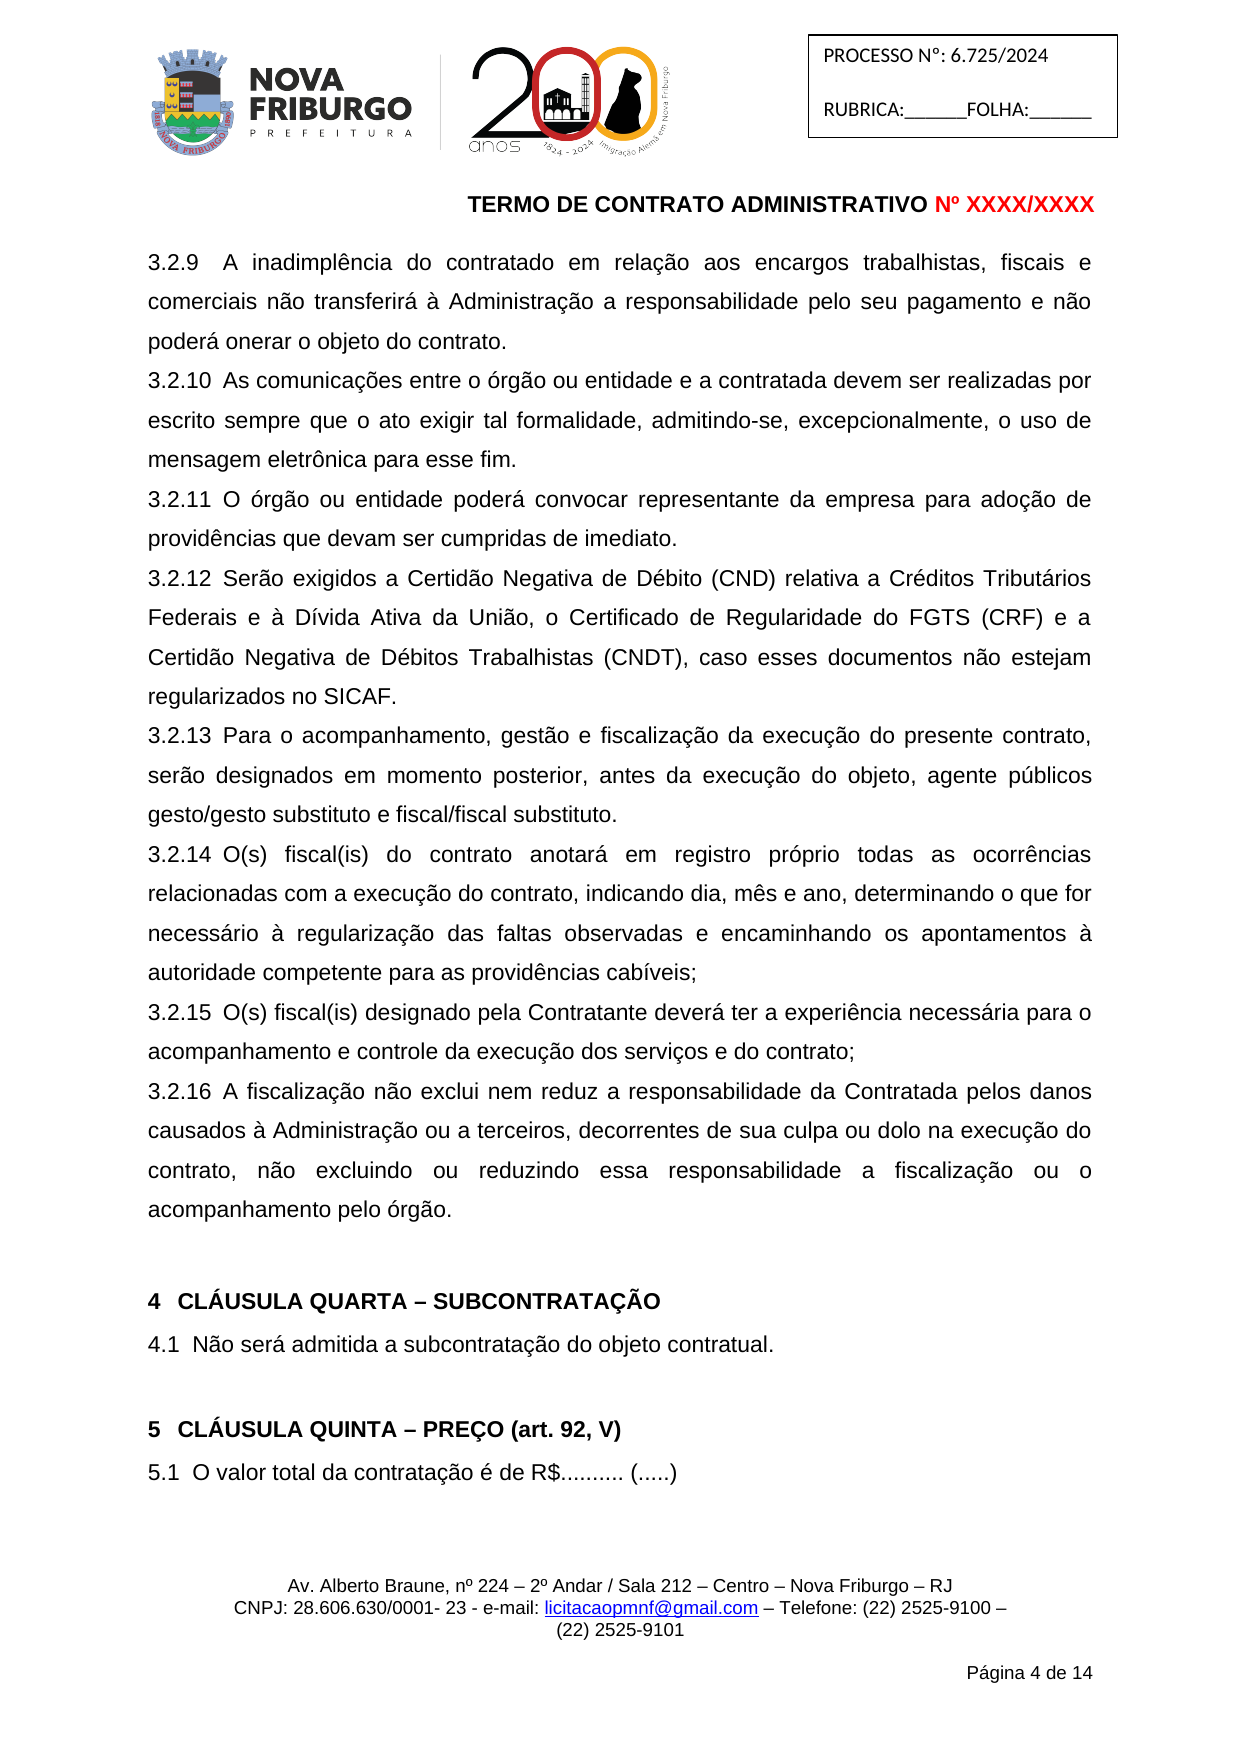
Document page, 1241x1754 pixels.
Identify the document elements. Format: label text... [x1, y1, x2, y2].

list As comunicações entre o órgão ou entidade e a contratada devem ser realizadas por escrito sempre que o ato exigir tal formalidade, admitindo-se, excepcionalmente, o uso de mensagem eletrônica para esse fim. [148, 367, 1092, 472]
list A inadimplência do contratado em relação aos encargos trabalhistas, fiscais e comerciais não transferirá à Administração a responsabilidade pelo seu pagamento e não poderá onerar o objeto do contrato. [148, 249, 1092, 354]
picture [124, 14, 702, 185]
list CLÁUSULA QUINTA – PREÇO (art. 92, V) [148, 1416, 1092, 1442]
list O(s) fiscal(is) designado pela Contratante deverá ter a experiência necessária para o acompanhamento e controle da execução dos serviços e do contrato; [148, 999, 1092, 1065]
list Não será admitida a subcontratação do objeto contratual. [148, 1331, 1092, 1357]
list CLÁUSULA QUARTA – SUBCONTRATAÇÃO [148, 1288, 1092, 1314]
list O valor total da contratação é de R$.......... (.....) [148, 1459, 1092, 1485]
list O(s) fiscal(is) do contrato anotará em registro próprio todas as ocorrências relacionadas com a execução do contrato, indicando dia, mês e ano, determinando o que for necessário à regularização das faltas observadas e encaminhando os apontamentos à autoridade competente para as providências cabíveis; [148, 841, 1092, 986]
list Para o acompanhamento, gestão e fiscalização da execução do presente contrato, serão designados em momento posterior, antes da execução do objeto, agente públicos gesto/gesto substituto e fiscal/fiscal substituto. [148, 722, 1092, 828]
list O órgão ou entidade poderá convocar representante da empresa para adoção de providências que devam ser cumpridas de imediato. [148, 486, 1092, 551]
list Serão exigidos a Certidão Negativa de Débito (CND) relativa a Créditos Tributários Federais e à Dívida Ativa da União, o Certificado de Regularidade do FGTS (CRF) e a Certidão Negativa de Débitos Trabalhistas (CNDT), caso esses documentos não estejam regularizados no SICAF. [148, 564, 1092, 709]
list A fiscalização não exclui nem reduz a responsabilidade da Contratada pelos danos causados à Administração ou a terceiros, decorrentes de sua culpa ou dolo na execução do contrato, não excluindo ou reduzindo essa responsabilidade a fiscalização ou o acompanhamento pelo órgão. [148, 1078, 1092, 1223]
